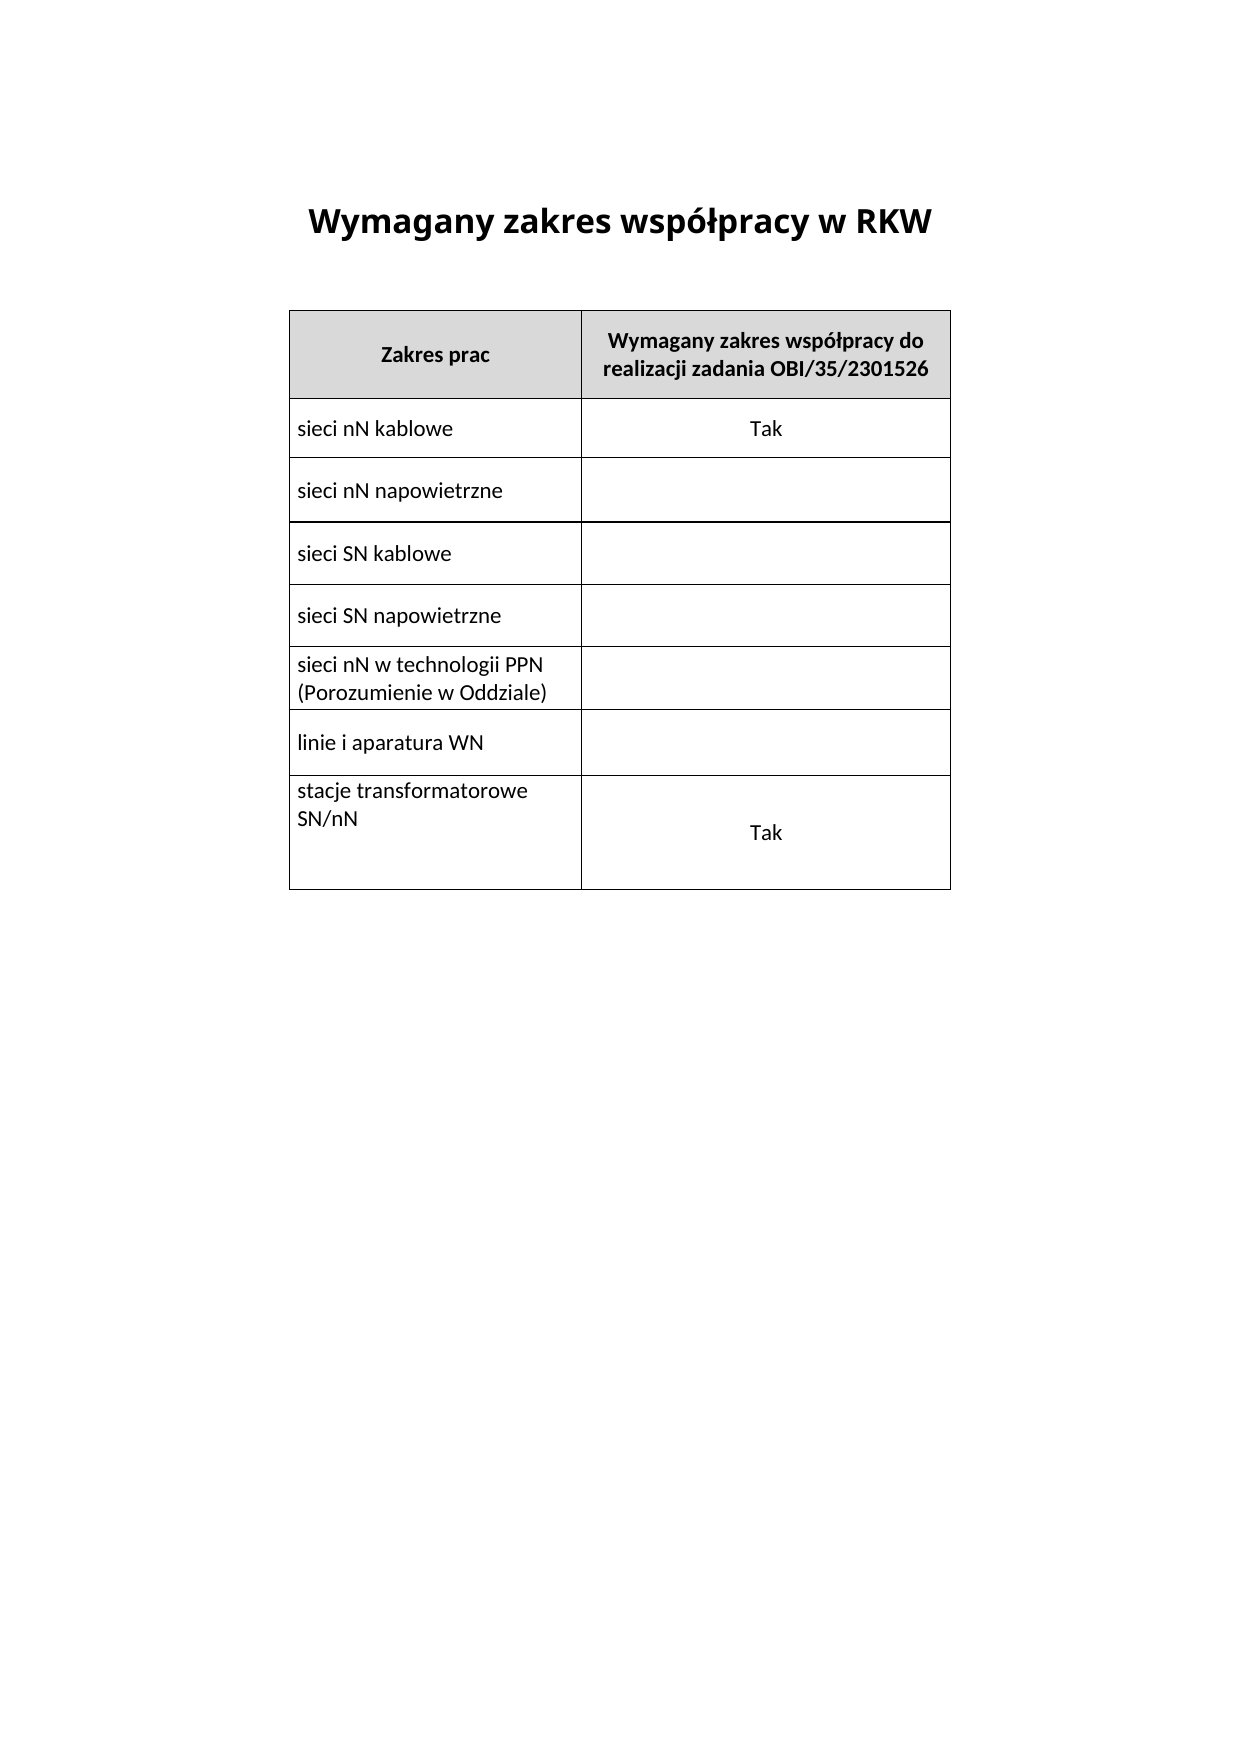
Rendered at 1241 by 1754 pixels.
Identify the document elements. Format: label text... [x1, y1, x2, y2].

table_cell [582, 458, 950, 521]
table_cell stacje transformatorowe SN/nN [290, 776, 581, 888]
table_cell [582, 710, 950, 775]
table_cell sieci nN napowietrzne [290, 458, 581, 521]
table_cell sieci nN kablowe [290, 399, 581, 457]
table_cell linie i aparatura WN [290, 710, 581, 775]
table_cell sieci SN napowietrzne [290, 585, 581, 646]
table_header Wymagany zakres współpracy do realizacji zadania OBI/35/2301526 [582, 311, 950, 398]
table_cell Tak [582, 399, 950, 457]
table_cell sieci nN w technologii PPN (Porozumienie w Oddziale) [290, 647, 581, 708]
table_cell [582, 585, 950, 646]
table_cell sieci SN kablowe [290, 523, 581, 584]
table_cell Tak [582, 776, 950, 888]
table_cell [582, 523, 950, 584]
subtitle Wymagany zakres współpracy w RKW [148, 198, 1093, 243]
table_header Zakres prac [290, 311, 581, 398]
table_cell [582, 647, 950, 708]
